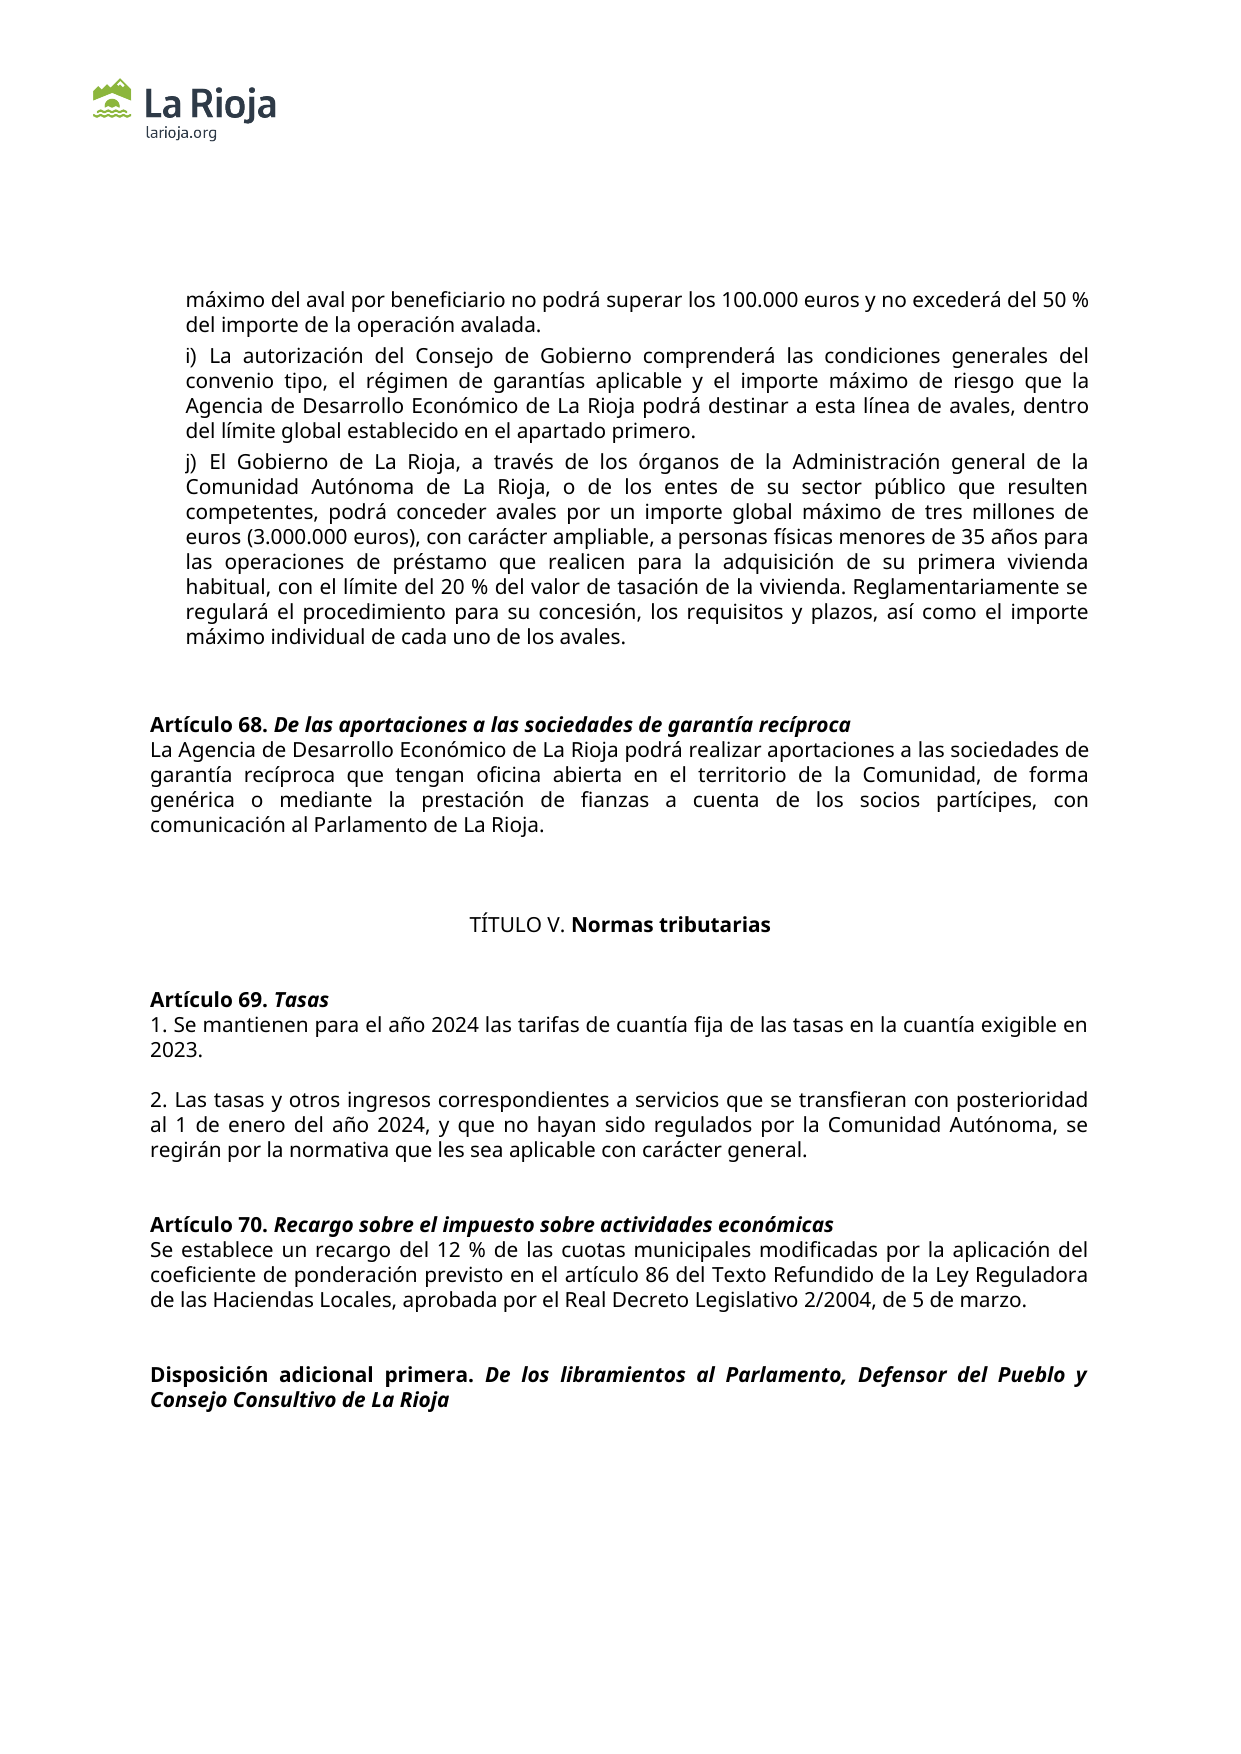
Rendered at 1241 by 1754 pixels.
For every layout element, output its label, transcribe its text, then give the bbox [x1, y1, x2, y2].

text 1. Se mantienen para el año 2024 las tarifas de cuantía fija de las tasas en la cuantía exigible en 2023. [150, 1012, 1090, 1062]
list La autorización del Consejo de Gobierno comprenderá las condiciones generales del convenio tipo, el régimen de garantías aplicable y el importe máximo de riesgo que la Agencia de Desarrollo Económico de La Rioja podrá destinar a esta línea de avales, dentro del límite global establecido en el apartado primero. [185, 343, 1090, 443]
text Se establece un recargo del 12 % de las cuotas municipales modificadas por la aplicación del coeficiente de ponderación previsto en el artículo 86 del Texto Refundido de la Ley Reguladora de las Haciendas Locales, aprobada por el Real Decreto Legislativo 2/2004, de 5 de marzo. [150, 1237, 1090, 1312]
list El Gobierno de La Rioja, a través de los órganos de la Administración general de la Comunidad Autónoma de La Rioja, o de los entes de su sector público que resulten competentes, podrá conceder avales por un importe global máximo de tres millones de euros (3.000.000 euros), con carácter ampliable, a personas físicas menores de 35 años para las operaciones de préstamo que realicen para la adquisición de su primera vivienda habitual, con el límite del 20 % del valor de tasación de la vivienda. Reglamentariamente se regulará el procedimiento para su concesión, los requisitos y plazos, así como el importe máximo individual de cada uno de los avales. [185, 449, 1090, 649]
text Artículo 68. De las aportaciones a las sociedades de garantía recíproca [150, 712, 1090, 737]
text 2. Las tasas y otros ingresos correspondientes a servicios que se transfieran con posterioridad al 1 de enero del año 2024, y que no hayan sido regulados por la Comunidad Autónoma, se regirán por la normativa que les sea aplicable con carácter general. [150, 1087, 1090, 1162]
text TÍTULO V. Normas tributarias [150, 912, 1090, 937]
text La Agencia de Desarrollo Económico de La Rioja podrá realizar aportaciones a las sociedades de garantía recíproca que tengan oficina abierta en el territorio de la Comunidad, de forma genérica o mediante la prestación de fianzas a cuenta de los socios partícipes, con comunicación al Parlamento de La Rioja. [150, 737, 1090, 837]
picture [0, 0, 1241, 237]
text Artículo 69. Tasas [150, 987, 1090, 1012]
text Disposición adicional primera. De los libramientos al Parlamento, Defensor del Pueblo y Consejo Consultivo de La Rioja [150, 1362, 1090, 1412]
text Artículo 70. Recargo sobre el impuesto sobre actividades económicas [150, 1212, 1090, 1237]
